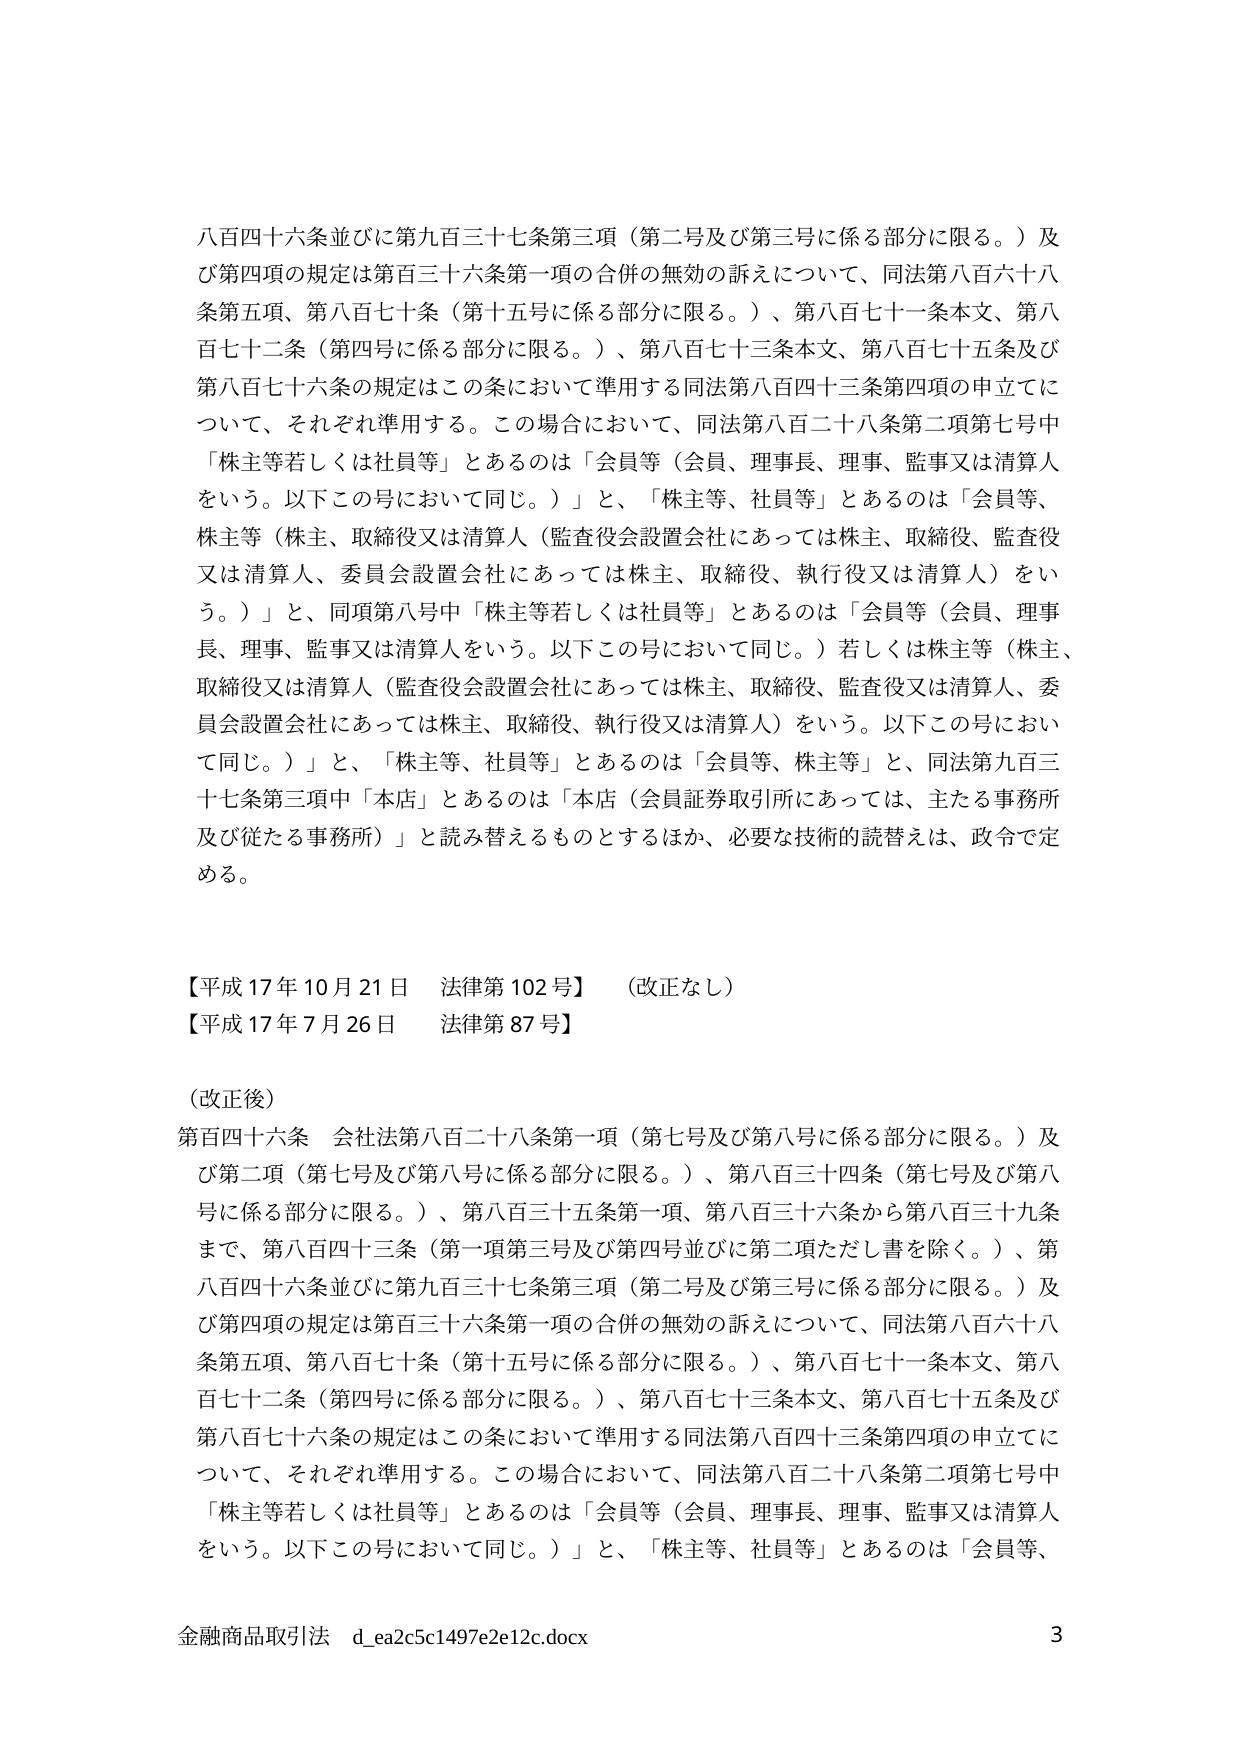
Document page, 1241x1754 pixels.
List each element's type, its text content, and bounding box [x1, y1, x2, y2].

text 【平成17年7月26日 法律第87号】 [177, 1004, 1063, 1042]
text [177, 1117, 1063, 1567]
text 【平成17年10月21日 法律第102号】 （改正なし） [177, 967, 1063, 1004]
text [177, 217, 1063, 892]
text （改正後） [177, 1079, 1063, 1117]
